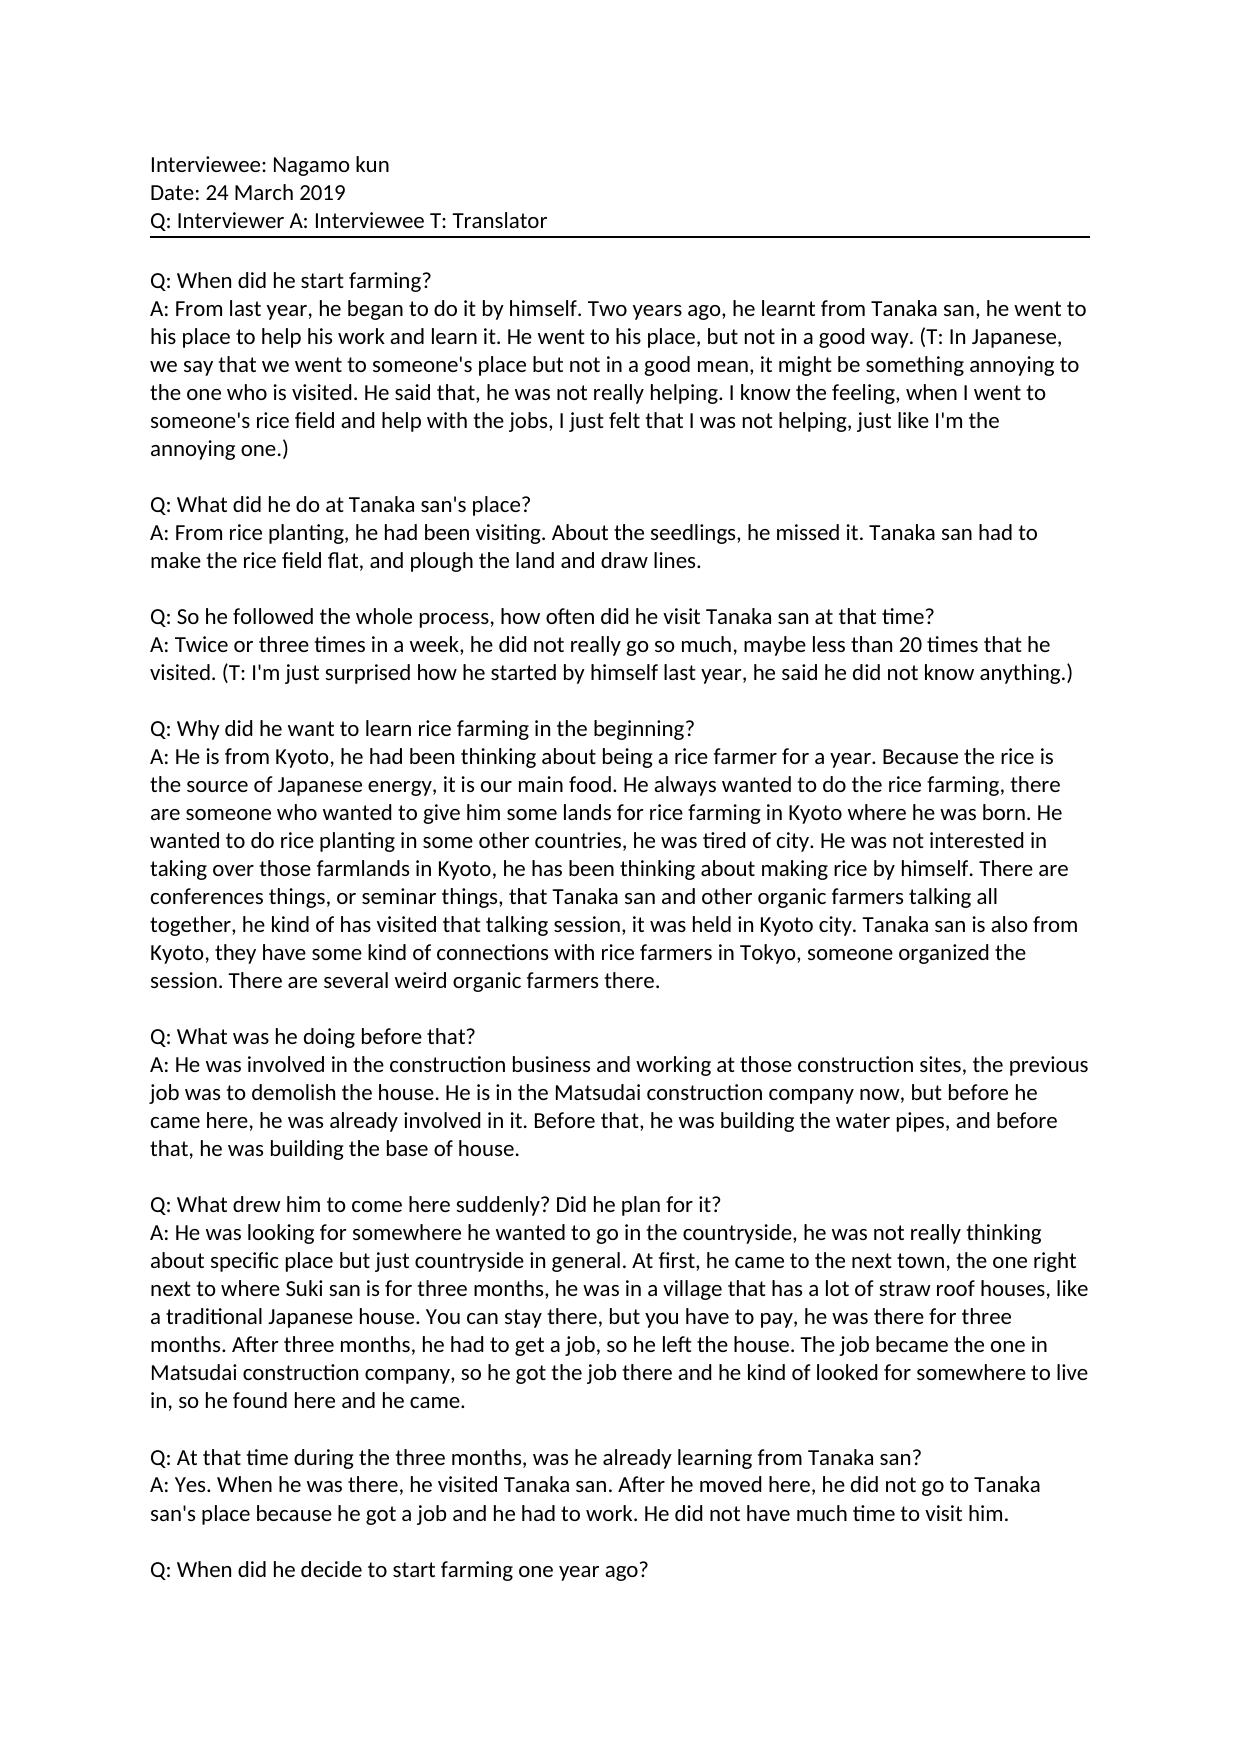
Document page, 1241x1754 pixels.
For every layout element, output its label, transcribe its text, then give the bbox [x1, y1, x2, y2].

text Q: When did he decide to start farming one year ago? [150, 1555, 1090, 1583]
text A: He was involved in the construction business and working at those construction sites, the previous job was to demolish the house. He is in the Matsudai construction company now, but before he came here, he was already involved in it. Before that, he was building the water pipes, and before that, he was building the base of house. [150, 1050, 1090, 1162]
text Interviewee: Nagamo kun [150, 150, 1090, 178]
text Q: Why did he want to learn rice farming in the beginning? [150, 714, 1090, 742]
text Q: At that time during the three months, was he already learning from Tanaka san? [150, 1443, 1090, 1471]
text Q: Interviewer A: Interviewee T: Translator [150, 206, 1090, 236]
text Q: What was he doing before that? [150, 1022, 1090, 1050]
text A: He is from Kyoto, he had been thinking about being a rice farmer for a year. Because the rice is the source of Japanese energy, it is our main food. He always wanted to do the rice farming, there are someone who wanted to give him some lands for rice farming in Kyoto where he was born. He wanted to do rice planting in some other countries, he was tired of city. He was not interested in taking over those farmlands in Kyoto, he has been thinking about making rice by himself. There are conferences things, or seminar things, that Tanaka san and other organic farmers talking all together, he kind of has visited that talking session, it was held in Kyoto city. Tanaka san is also from Kyoto, they have some kind of connections with rice farmers in Tokyo, someone organized the session. There are several weird organic farmers there. [150, 742, 1090, 994]
text A: Twice or three times in a week, he did not really go so much, maybe less than 20 times that he visited. (T: I'm just surprised how he started by himself last year, he said he did not know anything.) [150, 630, 1090, 686]
text A: He was looking for somewhere he wanted to go in the countryside, he was not really thinking about specific place but just countryside in general. At first, he came to the next town, the one right next to where Suki san is for three months, he was in a village that has a lot of straw roof houses, like a traditional Japanese house. You can stay there, but you have to pay, he was there for three months. After three months, he had to get a job, so he left the house. The job became the one in Matsudai construction company, so he got the job there and he kind of looked for somewhere to live in, so he found here and he came. [150, 1218, 1090, 1414]
text Q: So he followed the whole process, how often did he visit Tanaka san at that time? [150, 602, 1090, 630]
text A: From rice planting, he had been visiting. About the seedlings, he missed it. Tanaka san had to make the rice field flat, and plough the land and draw lines. [150, 518, 1090, 574]
text Q: When did he start farming? [150, 266, 1090, 294]
text Q: What did he do at Tanaka san's place? [150, 490, 1090, 518]
text A: Yes. When he was there, he visited Tanaka san. After he moved here, he did not go to Tanaka san's place because he got a job and he had to work. He did not have much time to visit him. [150, 1471, 1090, 1527]
text Date: 24 March 2019 [150, 178, 1090, 206]
text Q: What drew him to come here suddenly? Did he plan for it? [150, 1190, 1090, 1218]
text A: From last year, he began to do it by himself. Two years ago, he learnt from Tanaka san, he went to his place to help his work and learn it. He went to his place, but not in a good way. (T: In Japanese, we say that we went to someone's place but not in a good mean, it might be something annoying to the one who is visited. He said that, he was not really helping. I know the feeling, when I went to someone's rice field and help with the jobs, I just felt that I was not helping, just like I'm the annoying one.) [150, 294, 1090, 462]
